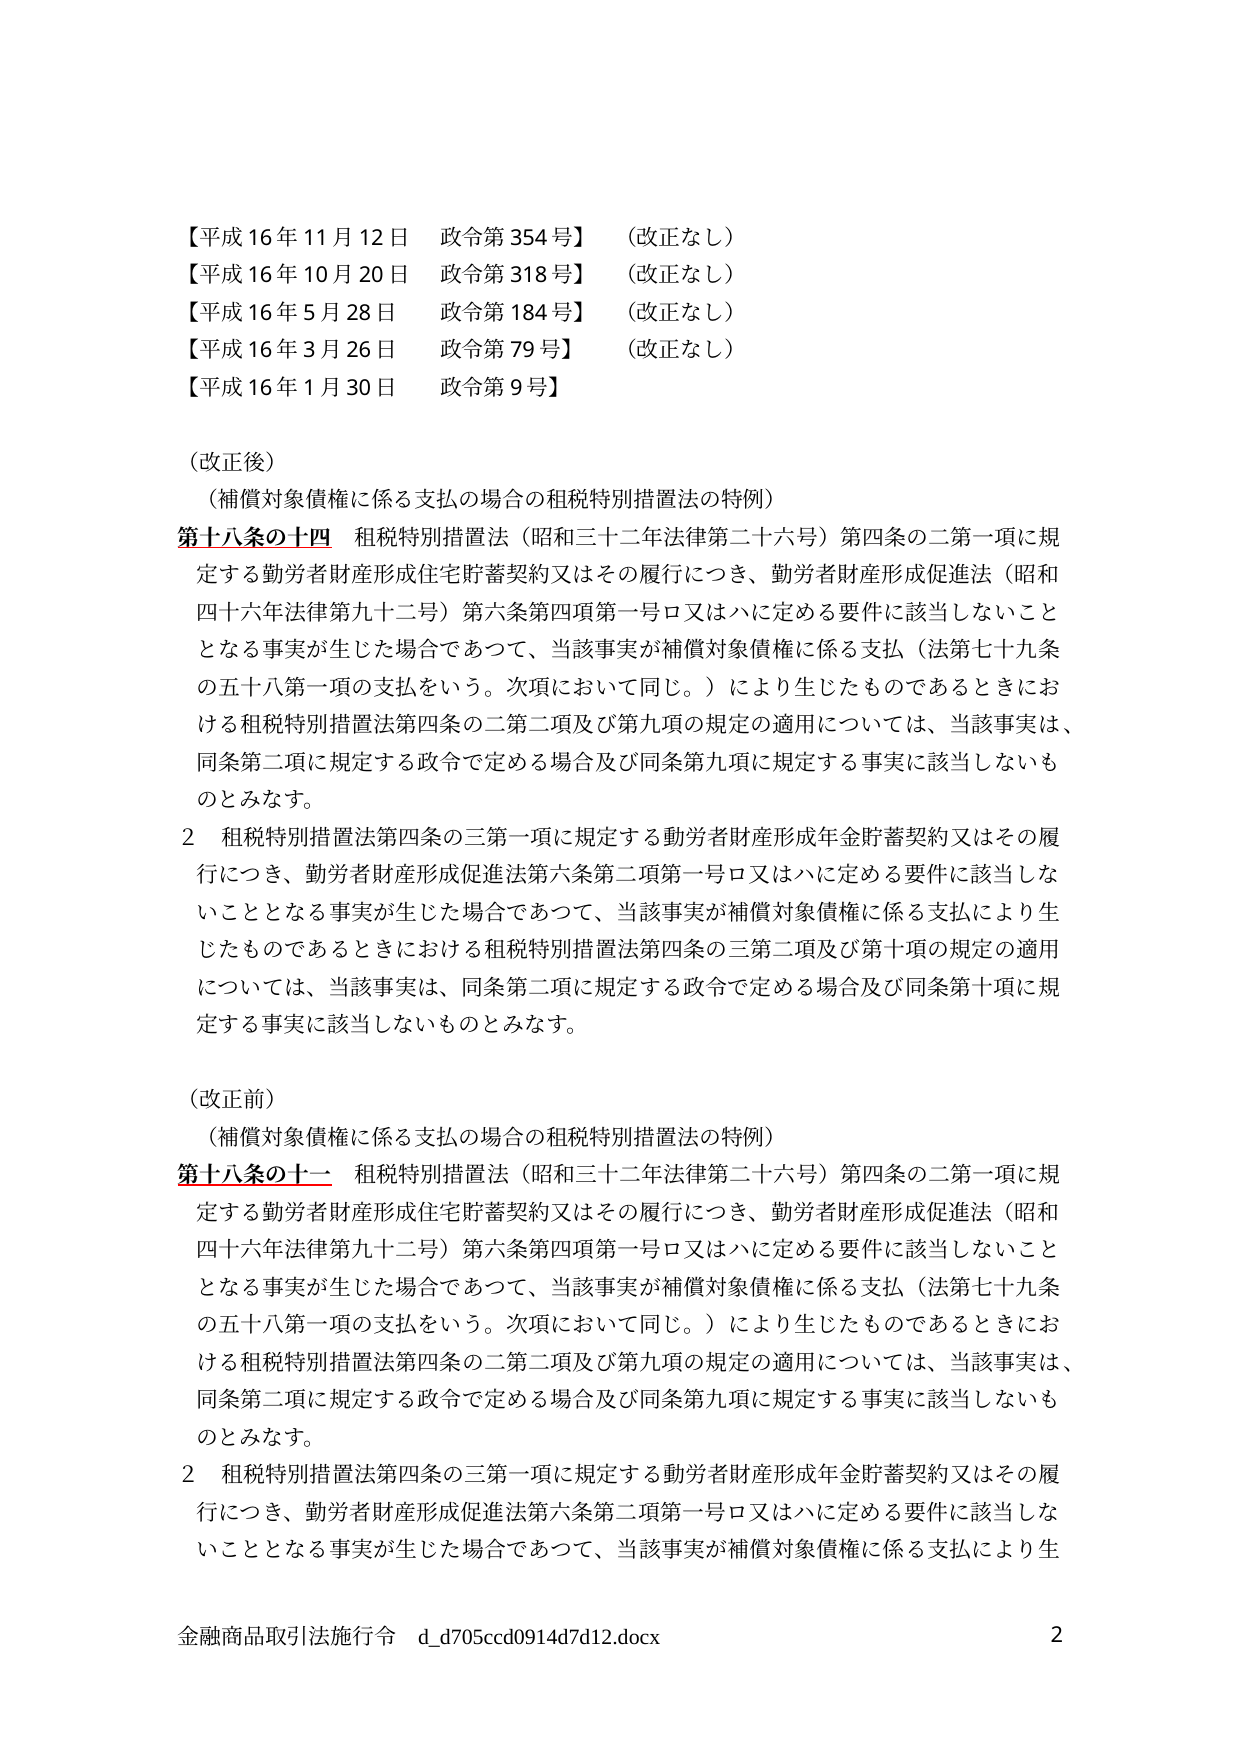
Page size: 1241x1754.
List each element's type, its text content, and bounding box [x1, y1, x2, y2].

text 【平成16年5月28日 政令第184号】 （改正なし） [177, 292, 1063, 329]
text 第十八条の十四 租税特別措置法（昭和三十二年法律第二十六号）第四条の二第一項に規定する勤労者財産形成住宅貯蓄契約又はその履行につき、勤労者財産形成促進法（昭和四十六年法律第九十二号）第六条第四項第一号ロ又はハに定める要件に該当しないこととなる事実が生じた場合であつて、当該事実が補償対象債権に係る支払（法第七十九条の五十八第一項の支払をいう。次項において同じ。）により生じたものであるときにおける租税特別措置法第四条の二第二項及び第九項の規定の適用については、当該事実は、同条第二項に規定する政令で定める場合及び同条第九項に規定する事実に該当しないものとみなす。 [177, 517, 1063, 817]
text 第十八条の十一 租税特別措置法（昭和三十二年法律第二十六号）第四条の二第一項に規定する勤労者財産形成住宅貯蓄契約又はその履行につき、勤労者財産形成促進法（昭和四十六年法律第九十二号）第六条第四項第一号ロ又はハに定める要件に該当しないこととなる事実が生じた場合であつて、当該事実が補償対象債権に係る支払（法第七十九条の五十八第一項の支払をいう。次項において同じ。）により生じたものであるときにおける租税特別措置法第四条の二第二項及び第九項の規定の適用については、当該事実は、同条第二項に規定する政令で定める場合及び同条第九項に規定する事実に該当しないものとみなす。 [177, 1154, 1063, 1454]
text （改正後） [177, 442, 1063, 479]
text （改正前） [177, 1079, 1063, 1117]
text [177, 1454, 1063, 1567]
text 【平成16年11月12日 政令第354号】 （改正なし） [177, 217, 1063, 254]
text 【平成16年10月20日 政令第318号】 （改正なし） [177, 254, 1063, 292]
text （補償対象債権に係る支払の場合の租税特別措置法の特例） [196, 479, 1063, 517]
text （補償対象債権に係る支払の場合の租税特別措置法の特例） [196, 1117, 1063, 1154]
text 【平成16年3月26日 政令第79号】 （改正なし） [177, 329, 1063, 367]
text 【平成16年1月30日 政令第9号】 [177, 367, 1063, 404]
